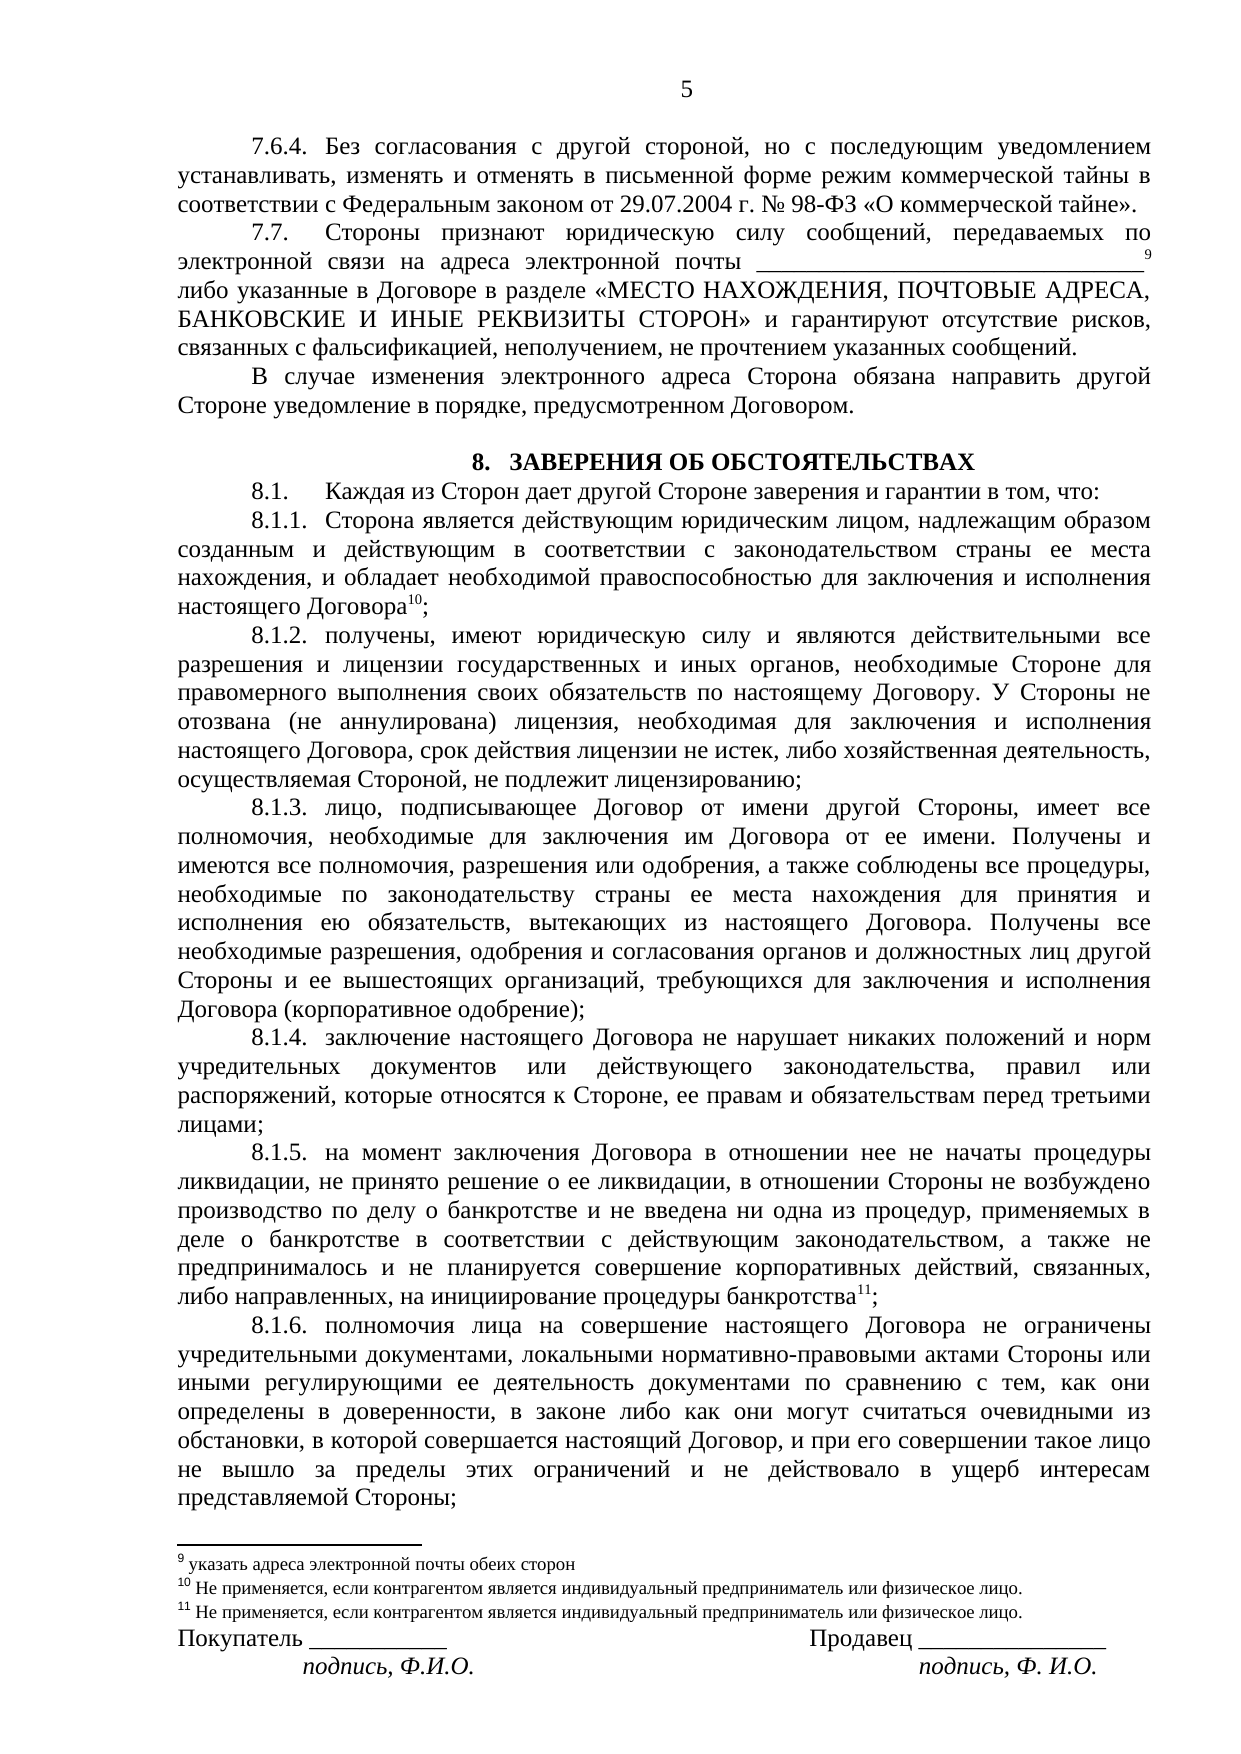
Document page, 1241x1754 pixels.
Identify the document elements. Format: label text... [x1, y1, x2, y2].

text В случае изменения электронного адреса Сторона обязана направить другой Стороне уведомление в порядке, предусмотренном Договором. [177, 361, 1152, 419]
list лицо, подписывающее Договор от имени другой Стороны, имеет все полномочия, необходимые для заключения им Договора от ее имени. Получены и имеются все полномочия, разрешения или одобрения, а также соблюдены все процедуры, необходимые по законодательству страны ее места нахождения для принятия и исполнения ею обязательств, вытекающих из настоящего Договора. Получены все необходимые разрешения, одобрения и согласования органов и должностных лиц другой Стороны и ее вышестоящих организаций, требующихся для заключения и исполнения Договора (корпоративное одобрение); [177, 792, 1152, 1022]
list получены, имеют юридическую силу и являются действительными все разрешения и лицензии государственных и иных органов, необходимые Стороне для правомерного выполнения своих обязательств по настоящему Договору. У Стороны не отозвана (не аннулирована) лицензия, необходимая для заключения и исполнения настоящего Договора, срок действия лицензии не истек, либо хозяйственная деятельность, осуществляемая Стороной, не подлежит лицензированию; [177, 620, 1152, 792]
list ЗАВЕРЕНИЯ ОБ ОБСТОЯТЕЛЬСТВАХ [295, 447, 1152, 476]
list Сторона является действующим юридическим лицом, надлежащим образом созданным и действующим в соответствии с законодательством страны ее места нахождения, и обладает необходимой правоспособностью для заключения и исполнения настоящего Договора; [177, 505, 1152, 620]
list Каждая из Сторон дает другой Стороне заверения и гарантии в том, что: [177, 476, 1152, 505]
list заключение настоящего Договора не нарушает никаких положений и норм учредительных документов или действующего законодательства, правил или распоряжений, которые относятся к Стороне, ее правам и обязательствам перед третьими лицами; [177, 1022, 1152, 1137]
list Стороны признают юридическую силу сообщений, передаваемых по электронной связи на адреса электронной почты _______________________________ либо указанные в Договоре в разделе «МЕСТО НАХОЖДЕНИЯ, ПОЧТОВЫЕ АДРЕСА, БАНКОВСКИЕ И ИНЫЕ РЕКВИЗИТЫ СТОРОН» и гарантируют отсутствие рисков, связанных с фальсификацией, неполучением, не прочтением указанных сообщений. [177, 217, 1152, 361]
list Без согласования с другой стороной, но с последующим уведомлением устанавливать, изменять и отменять в письменной форме режим коммерческой тайны в соответствии с Федеральным законом от 29.07.2004 г. № 98-ФЗ «О коммерческой тайне». [177, 131, 1152, 217]
list на момент заключения Договора в отношении нее не начаты процедуры ликвидации, не принято решение о ее ликвидации, в отношении Стороны не возбуждено производство по делу о банкротстве и не введена ни одна из процедур, применяемых в деле о банкротстве в соответствии с действующим законодательством, а также не предпринималось и не планируется совершение корпоративных действий, связанных, либо направленных, на инициирование процедуры банкротства; [177, 1137, 1152, 1310]
list полномочия лица на совершение настоящего Договора не ограничены учредительными документами, локальными нормативно-правовыми актами Стороны или иными регулирующими ее деятельность документами по сравнению с тем, как они определены в доверенности, в законе либо как они могут считаться очевидными из обстановки, в которой совершается настоящий Договор, и при его совершении такое лицо не вышло за пределы этих ограничений и не действовало в ущерб интересам представляемой Стороны; [177, 1310, 1152, 1511]
